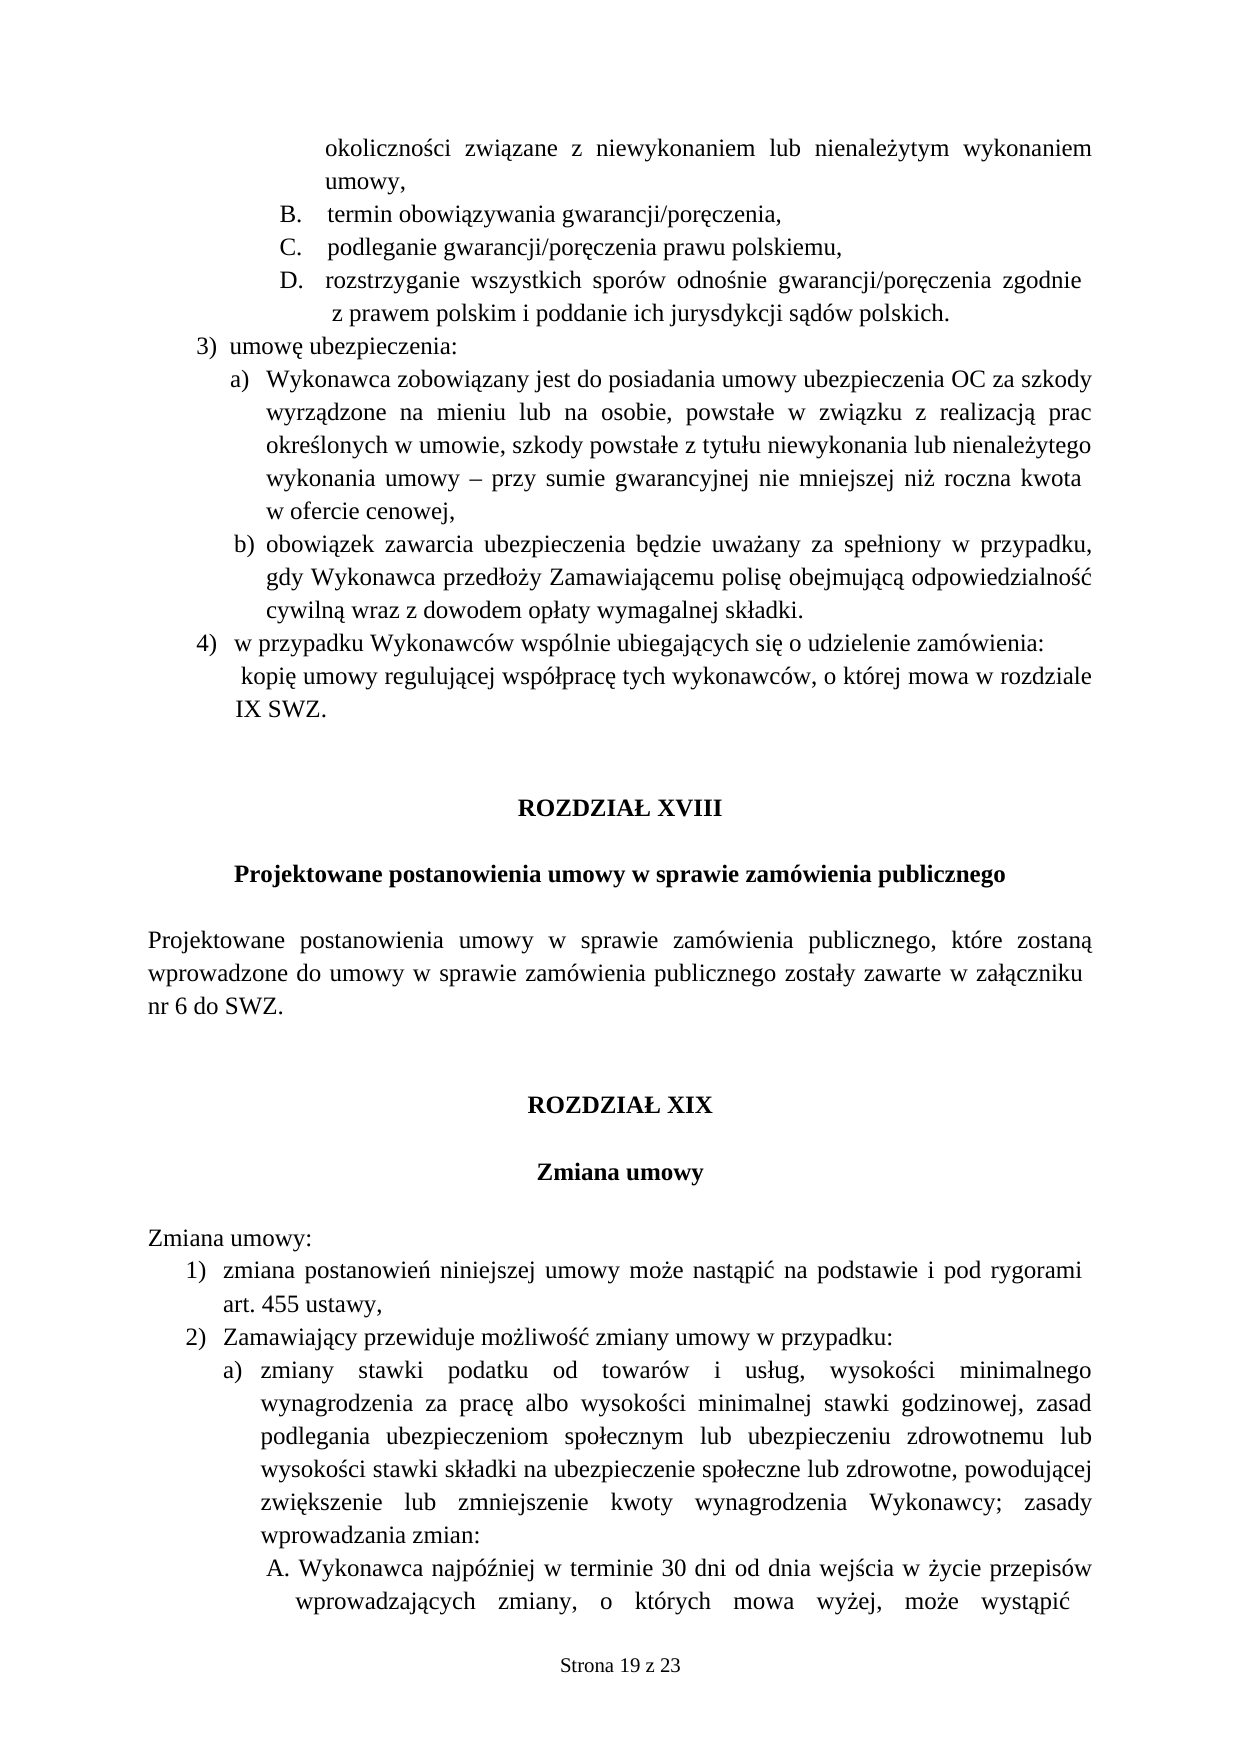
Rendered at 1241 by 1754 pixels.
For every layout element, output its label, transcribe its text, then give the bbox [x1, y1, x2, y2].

text b) obowiązek zawarcia ubezpieczenia będzie uważany za spełniony w przypadku, gdy Wykonawca przedłoży Zamawiającemu polisę obejmującą odpowiedzialność cywilną wraz z dowodem opłaty wymagalnej składki. [221, 529, 1093, 624]
text Zmiana umowy [148, 1157, 1093, 1185]
text Projektowane postanowienia umowy w sprawie zamówienia publicznego, które zostaną wprowadzone do umowy w sprawie zamówienia publicznego zostały zawarte w załączniku nr 6 do SWZ. [148, 925, 1093, 1020]
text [266, 1553, 1093, 1614]
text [266, 133, 1093, 195]
list zmiany stawki podatku od towarów i usług, wysokości minimalnego wynagrodzenia za pracę albo wysokości minimalnej stawki godzinowej, zasad podlegania ubezpieczeniom społecznym lub ubezpieczeniu zdrowotnemu lub wysokości stawki składki na ubezpieczenie społeczne lub zdrowotne, powodującej zwiększenie lub zmniejszenie kwoty wynagrodzenia Wykonawcy; zasady wprowadzania zmian: [223, 1355, 1093, 1548]
text Zmiana umowy: [148, 1223, 1093, 1251]
text B. termin obowiązywania gwarancji/poręczenia, [279, 199, 1093, 228]
text ROZDZIAŁ XIX [148, 1091, 1093, 1119]
list zmiana postanowień niniejszej umowy może nastąpić na podstawie i pod rygorami art. 455 ustawy, [185, 1256, 1093, 1317]
text C. podleganie gwarancji/poręczenia prawu polskiemu, [279, 232, 1093, 261]
text D. rozstrzyganie wszystkich sporów odnośnie gwarancji/poręczenia zgodnie z prawem polskim i poddanie ich jurysdykcji sądów polskich. [279, 265, 1093, 327]
text kopię umowy regulującej współpracę tych wykonawców, o której mowa w rozdziale IX SWZ. [148, 661, 1093, 723]
text a) Wykonawca zobowiązany jest do posiadania umowy ubezpieczenia OC za szkody wyrządzone na mieniu lub na osobie, powstałe w związku z realizacją prac określonych w umowie, szkody powstałe z tytułu niewykonania lub nienależytego wykonania umowy – przy sumie gwarancyjnej nie mniejszej niż roczna kwota w ofercie cenowej, [192, 364, 1093, 525]
list Zamawiający przewiduje możliwość zmiany umowy w przypadku: [185, 1322, 1093, 1350]
text 4) w przypadku Wykonawców wspólnie ubiegających się o udzielenie zamówienia: [148, 628, 1093, 657]
text ROZDZIAŁ XVIII [148, 793, 1093, 822]
text Projektowane postanowienia umowy w sprawie zamówienia publicznego [148, 859, 1093, 888]
text 3) umowę ubezpieczenia: [148, 331, 1093, 360]
